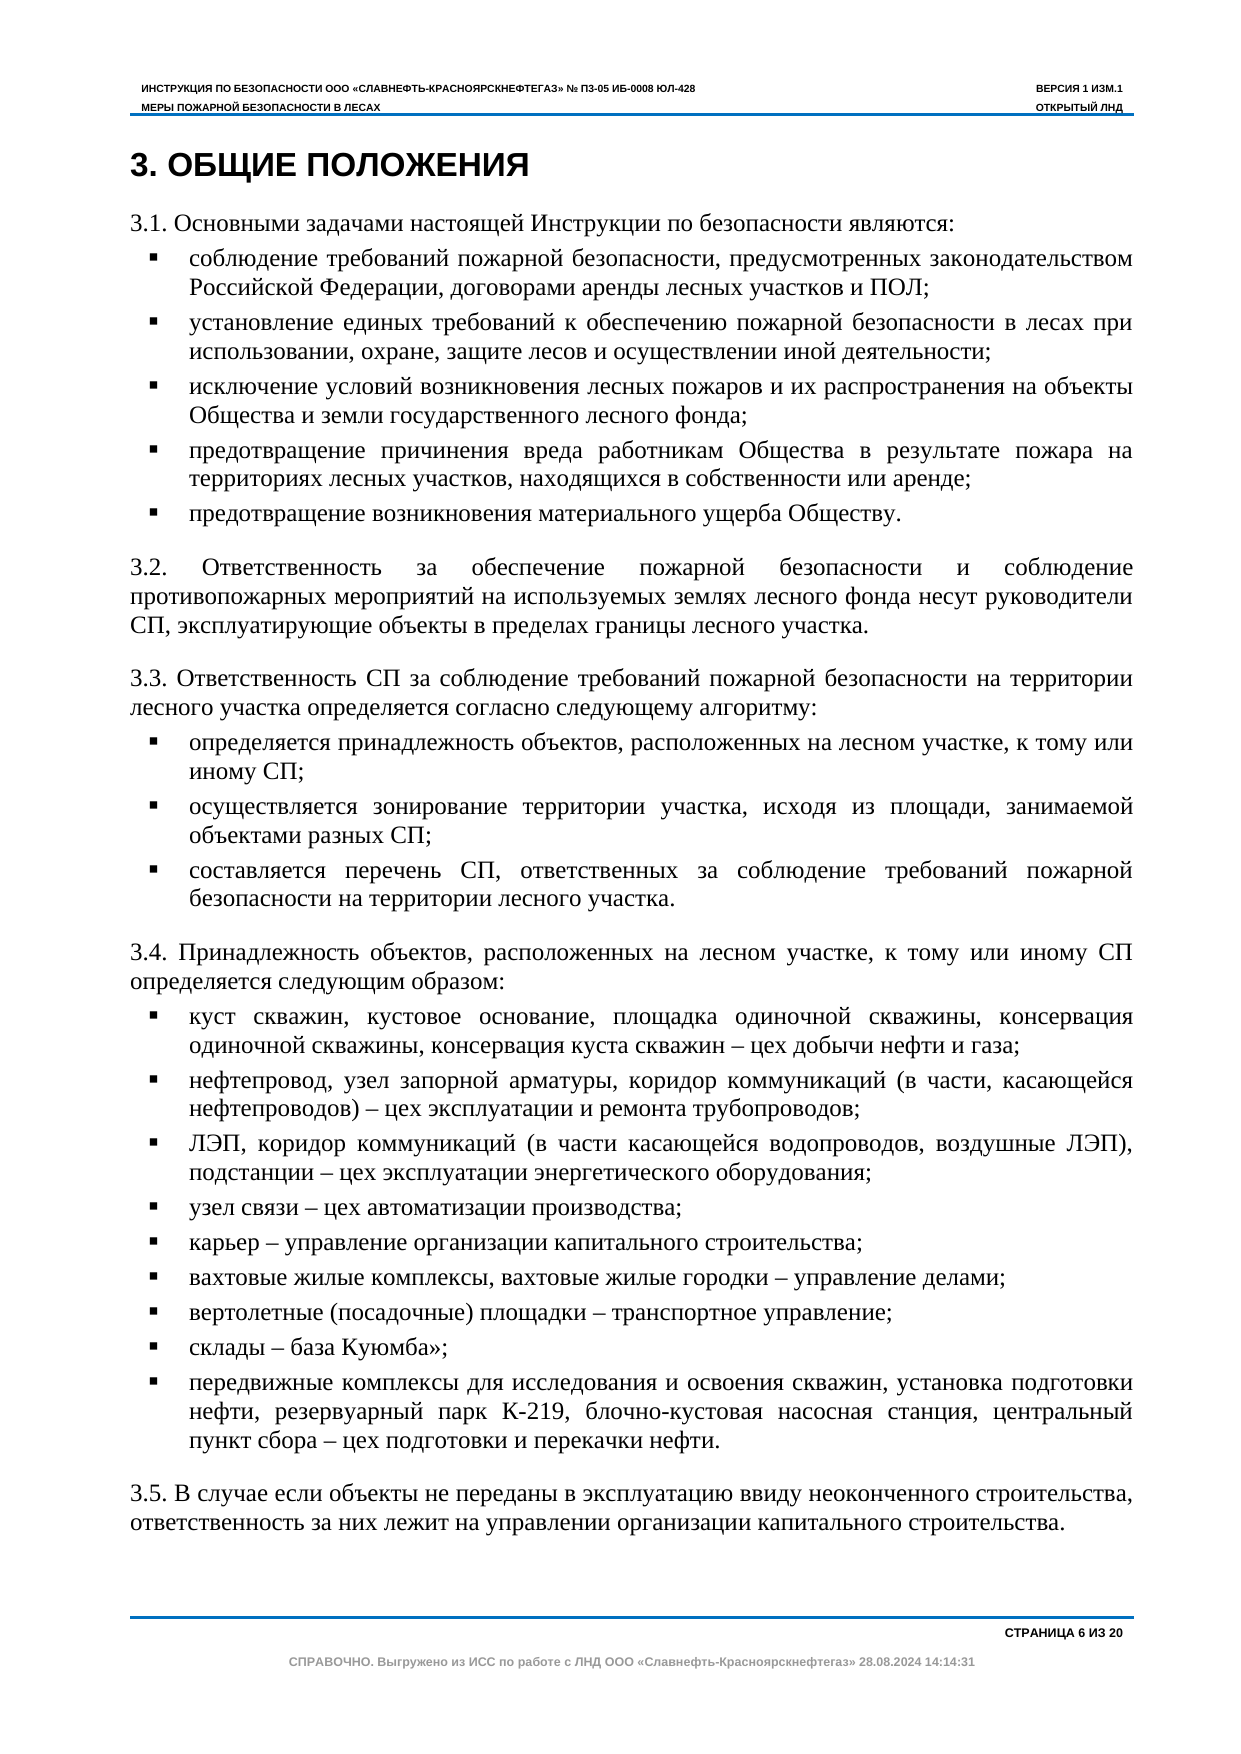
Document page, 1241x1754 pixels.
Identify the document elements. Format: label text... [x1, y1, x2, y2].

list предотвращение причинения вреда работникам Общества в результате пожара на территориях лесных участков, находящихся в собственности или аренде; [148, 435, 1134, 492]
list передвижные комплексы для исследования и освоения скважин, установка подготовки нефти, резервуарный парк К-219, блочно-кустовая насосная станция, центральный пункт сбора – цех подготовки и перекачки нефти. [148, 1367, 1134, 1453]
list вахтовые жилые комплексы, вахтовые жилые городки – управление делами; [148, 1262, 1134, 1291]
list склады – база Куюмба»; [148, 1332, 1134, 1361]
list 3.3. Ответственность СП за соблюдение требований пожарной безопасности на территории лесного участка определяется согласно следующему алгоритму: [130, 663, 1134, 721]
list составляется перечень СП, ответственных за соблюдение требований пожарной безопасности на территории лесного участка. [148, 855, 1134, 912]
list куст скважин, кустовое основание, площадка одиночной скважины, консервация одиночной скважины, консервация куста скважин – цех добычи нефти и газа; [148, 1001, 1134, 1058]
list ЛЭП, коридор коммуникаций (в части касающейся водопроводов, воздушные ЛЭП), подстанции – цех эксплуатации энергетического оборудования; [148, 1128, 1134, 1186]
text 3.1. Основными задачами настоящей Инструкции по безопасности являются: [130, 208, 1134, 237]
list осуществляется зонирование территории участка, исходя из площади, занимаемой объектами разных СП; [148, 791, 1134, 848]
subtitle 3. Общие Положения [130, 145, 1134, 183]
list вертолетные (посадочные) площадки – транспортное управление; [148, 1297, 1134, 1326]
list карьер – управление организации капитального строительства; [148, 1227, 1134, 1256]
list соблюдение требований пожарной безопасности, предусмотренных законодательством Российской Федерации, договорами аренды лесных участков и ПОЛ; [148, 243, 1134, 301]
list предотвращение возникновения материального ущерба Обществу. [148, 498, 1134, 527]
list 3.2. Ответственность за обеспечение пожарной безопасности и соблюдение противопожарных мероприятий на используемых землях лесного фонда несут руководители СП, эксплуатирующие объекты в пределах границы лесного участка. [130, 552, 1134, 638]
list нефтепровод, узел запорной арматуры, коридор коммуникаций (в части, касающейся нефтепроводов) – цех эксплуатации и ремонта трубопроводов; [148, 1065, 1134, 1122]
list 3.4. Принадлежность объектов, расположенных на лесном участке, к тому или иному СП определяется следующим образом: [130, 937, 1134, 995]
list установление единых требований к обеспечению пожарной безопасности в лесах при использовании, охране, защите лесов и осуществлении иной деятельности; [148, 307, 1134, 365]
list определяется принадлежность объектов, расположенных на лесном участке, к тому или иному СП; [148, 727, 1134, 785]
list 3.5. В случае если объекты не переданы в эксплуатацию ввиду неоконченного строительства, ответственность за них лежит на управлении организации капитального строительства. [130, 1478, 1134, 1536]
list исключение условий возникновения лесных пожаров и их распространения на объекты Общества и земли государственного лесного фонда; [148, 371, 1134, 428]
list узел связи – цех автоматизации производства; [148, 1192, 1134, 1221]
